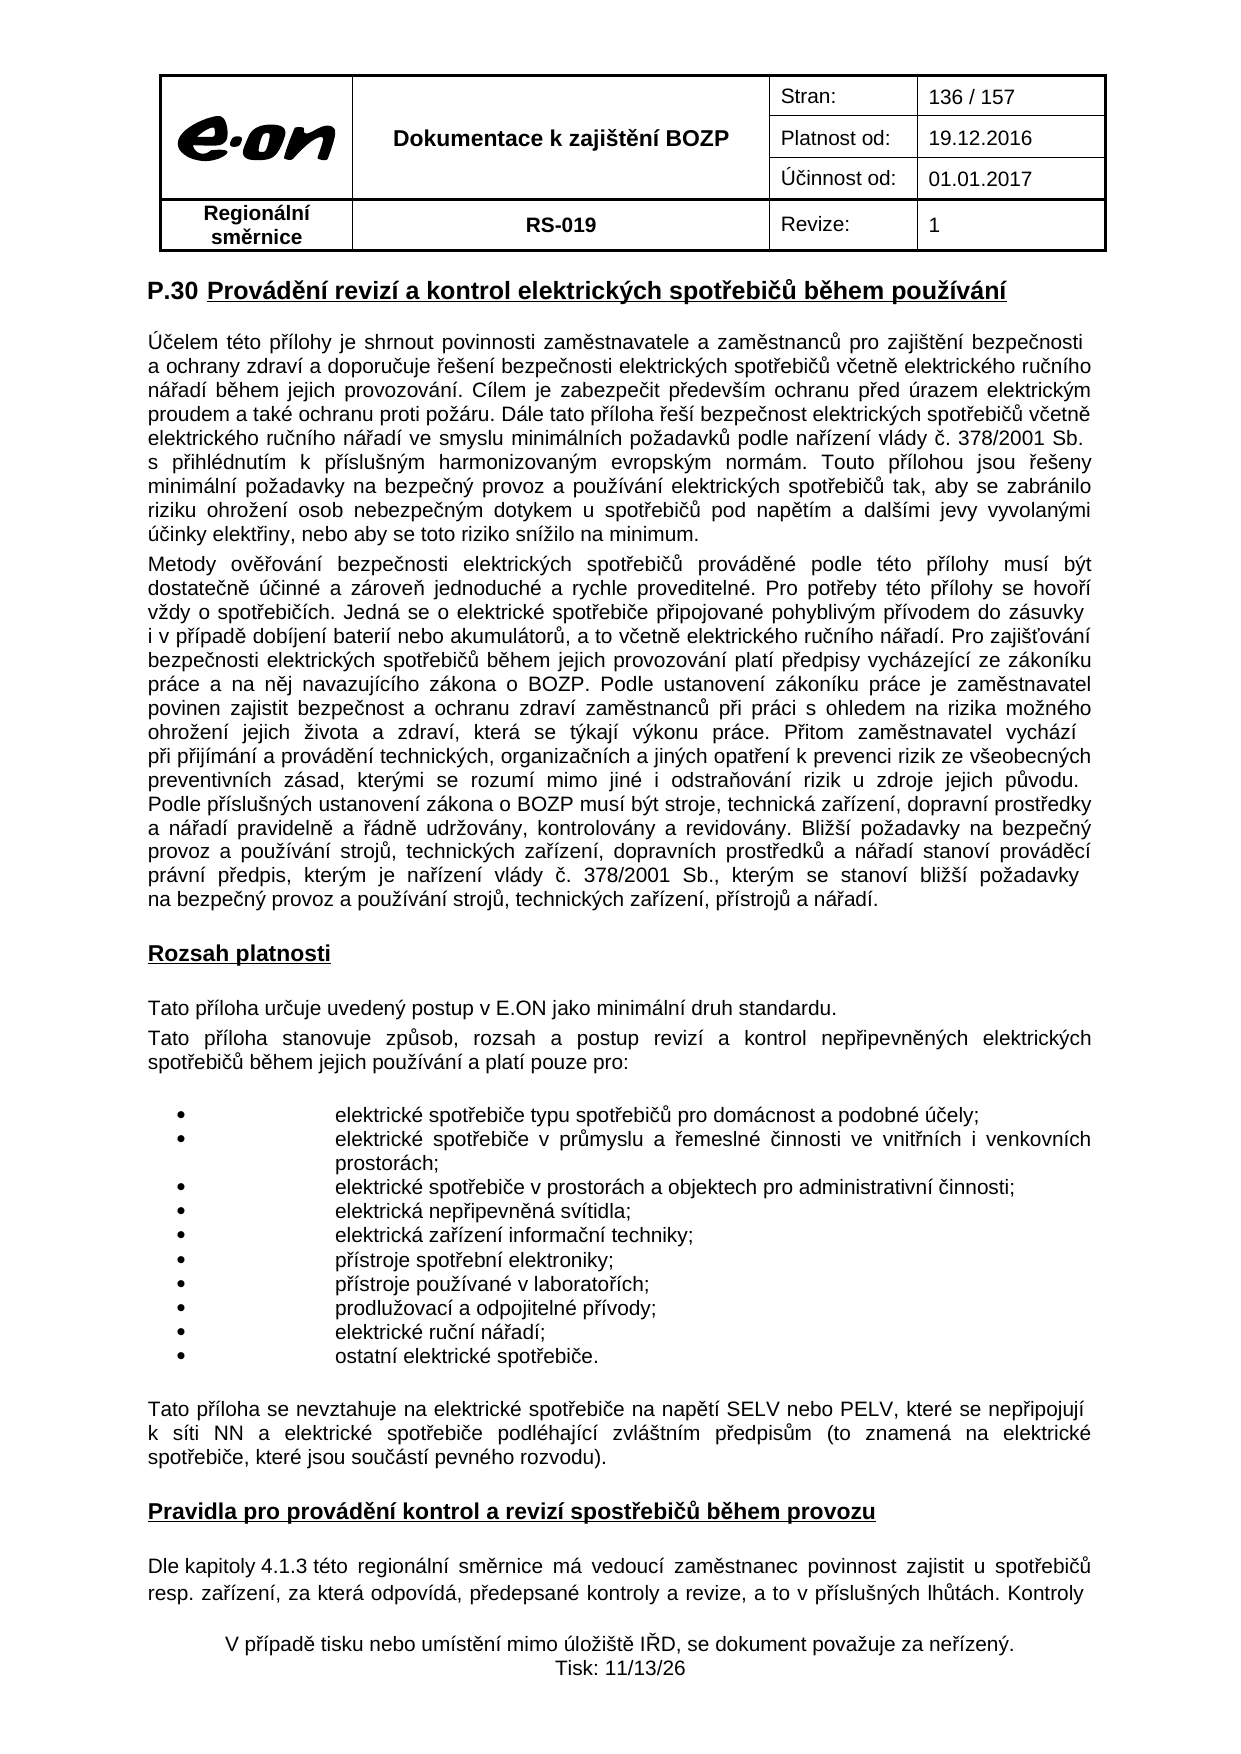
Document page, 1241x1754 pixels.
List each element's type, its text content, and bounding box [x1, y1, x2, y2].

text Účelem této přílohy je shrnout povinnosti zaměstnavatele a zaměstnanců pro zajištění bezpečnosti a ochrany zdraví a doporučuje řešení bezpečnosti elektrických spotřebičů včetně elektrického ručního nářadí během jejich provozování. Cílem je zabezpečit především ochranu před úrazem elektrickým proudem a také ochranu proti požáru. Dále tato příloha řeší bezpečnost elektrických spotřebičů včetně elektrického ručního nářadí ve smyslu minimálních požadavků podle nařízení vlády č. 378/2001 Sb. s přihlédnutím k příslušným harmonizovaným evropským normám. Touto přílohou jsou řešeny minimální požadavky na bezpečný provoz a používání elektrických spotřebičů tak, aby se zabránilo riziku ohrožení osob nebezpečným dotykem u spotřebičů pod napětím a dalšími jevy vyvolanými účinky elektřiny, nebo aby se toto riziko snížilo na minimum. [148, 330, 1092, 546]
list elektrické spotřebiče typu spotřebičů pro domácnost a podobné účely; [177, 1103, 1092, 1127]
list přístroje spotřební elektroniky; [177, 1247, 1092, 1271]
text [148, 1553, 1092, 1605]
list elektrické ruční nářadí; [177, 1319, 1092, 1344]
list elektrické spotřebiče v prostorách a objektech pro administrativní činnosti; [177, 1175, 1092, 1199]
list elektrická zařízení informační techniky; [177, 1223, 1092, 1247]
list přístroje používané v laboratořích; [177, 1271, 1092, 1296]
text Tato příloha se nevztahuje na elektrické spotřebiče na napětí SELV nebo PELV, které se nepřipojují k síti NN a elektrické spotřebiče podléhající zvláštním předpisům (to znamená na elektrické spotřebiče, které jsou součástí pevného rozvodu). [148, 1397, 1092, 1469]
text Tato příloha určuje uvedený postup v E.ON jako minimální druh standardu. [148, 996, 1092, 1020]
title Pravidla pro provádění kontrol a revizí spostřebičů během provozu [148, 1498, 1092, 1524]
list ostatní elektrické spotřebiče. [177, 1344, 1092, 1368]
text Provádění revizí a kontrol elektrických spotřebičů během používání [147, 276, 1092, 305]
title Rozsah platnosti [148, 940, 1092, 967]
list prodlužovací a odpojitelné přívody; [177, 1296, 1092, 1319]
list elektrická nepřipevněná svítidla; [177, 1199, 1092, 1223]
text Metody ověřování bezpečnosti elektrických spotřebičů prováděné podle této přílohy musí být dostatečně účinné a zároveň jednoduché a rychle proveditelné. Pro potřeby této přílohy se hovoří vždy o spotřebičích. Jedná se o elektrické spotřebiče připojované pohyblivým přívodem do zásuvky i v případě dobíjení baterií nebo akumulátorů, a to včetně elektrického ručního nářadí. Pro zajišťování bezpečnosti elektrických spotřebičů během jejich provozování platí předpisy vycházející ze zákoníku práce a na něj navazujícího zákona o BOZP. Podle ustanovení zákoníku práce je zaměstnavatel povinen zajistit bezpečnost a ochranu zdraví zaměstnanců při práci s ohledem na rizika možného ohrožení jejich života a zdraví, která se týkají výkonu práce. Přitom zaměstnavatel vychází při přijímání a provádění technických, organizačních a jiných opatření k prevenci rizik ze všeobecných preventivních zásad, kterými se rozumí mimo jiné i odstraňování rizik u zdroje jejich původu. Podle příslušných ustanovení zákona o BOZP musí být stroje, technická zařízení, dopravní prostředky a nářadí pravidelně a řádně udržovány, kontrolovány a revidovány. Bližší požadavky na bezpečný provoz a používání strojů, technických zařízení, dopravních prostředků a nářadí stanoví prováděcí právní předpis, kterým je nařízení vlády č. 378/2001 Sb., kterým se stanoví bližší požadavky na bezpečný provoz a používání strojů, technických zařízení, přístrojů a nářadí. [148, 552, 1092, 911]
list elektrické spotřebiče v průmyslu a řemeslné činnosti ve vnitřních i venkovních prostorách; [177, 1127, 1092, 1175]
text Tato příloha stanovuje způsob, rozsah a postup revizí a kontrol nepřipevněných elektrických spotřebičů během jejich používání a platí pouze pro: [148, 1026, 1092, 1074]
